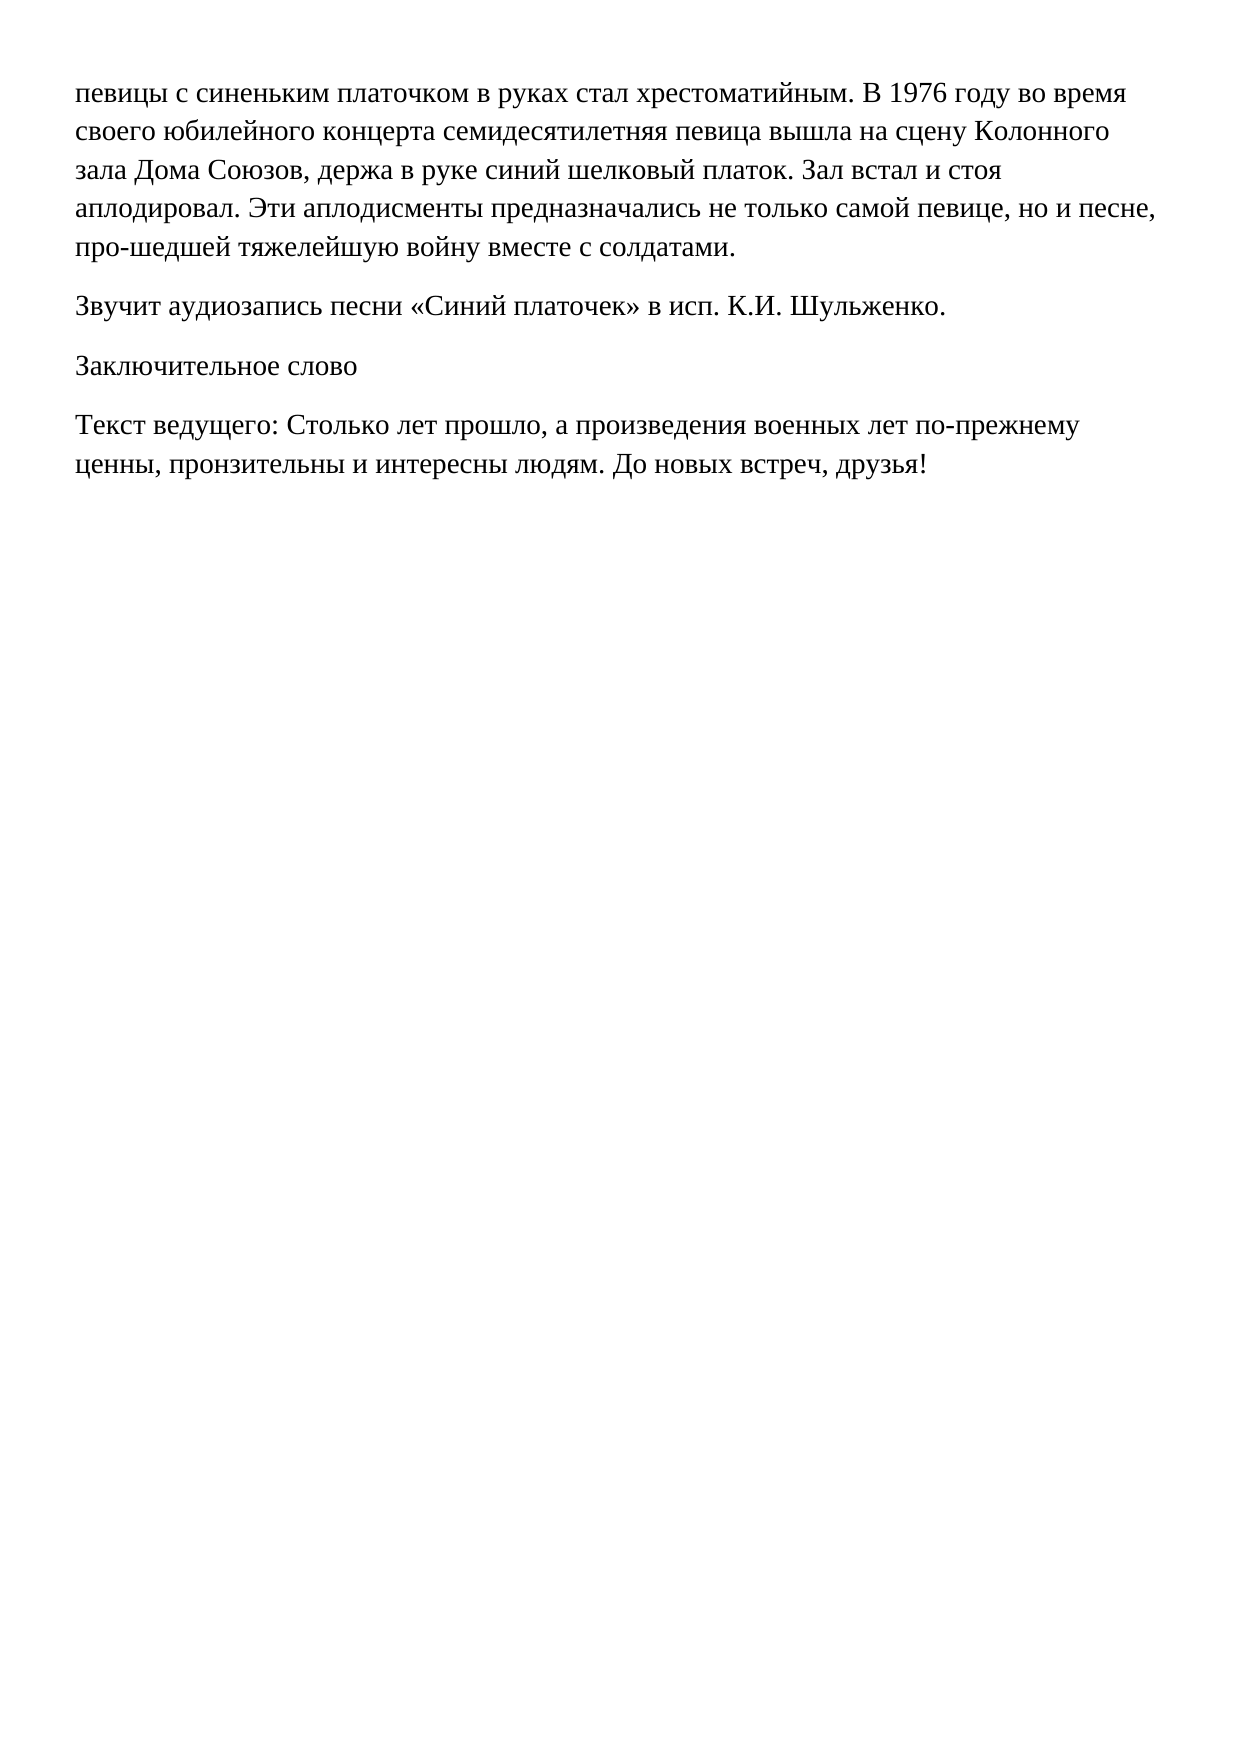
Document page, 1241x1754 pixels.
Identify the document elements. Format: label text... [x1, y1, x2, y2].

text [75, 75, 1165, 263]
text Звучит аудиозапись песни «Синий платочек» в исп. К.И. Шульженко. [75, 288, 1165, 322]
text Текст ведущего: Столько лет прошло, а произведения военных лет по-прежнему ценны, пронзительны и интересны людям. До новых встреч, друзья! [75, 407, 1165, 479]
text Заключительное слово [75, 348, 1165, 381]
